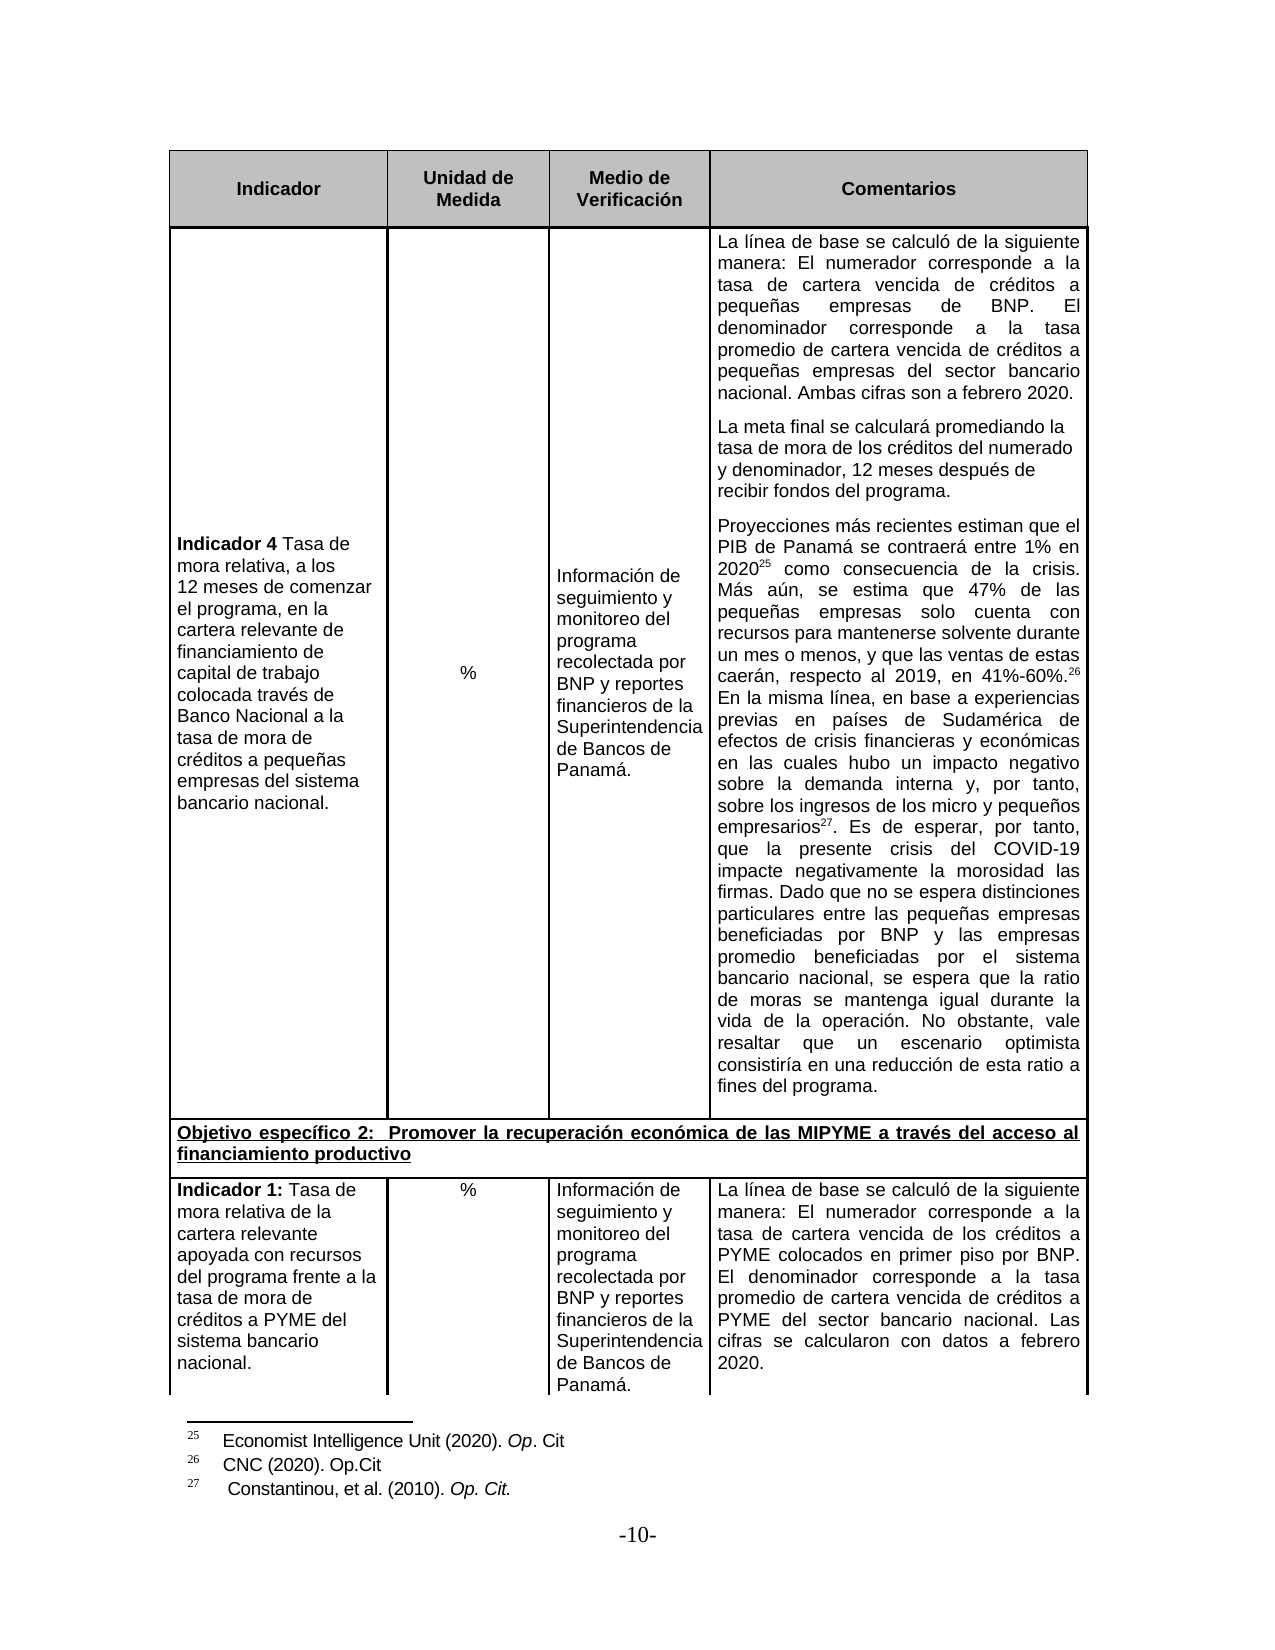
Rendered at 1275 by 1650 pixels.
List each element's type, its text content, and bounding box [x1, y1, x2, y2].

table_cell Objetivo específico 2: Promover la recuperación económica de las MIPYME a través del acceso al financiamiento productivo [171, 1120, 1086, 1177]
table_cell % [389, 1179, 548, 1395]
table_header Medio de Verificación [550, 151, 709, 226]
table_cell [171, 1179, 386, 1395]
table_header Comentarios [711, 151, 1087, 226]
table_cell La línea de base se calculó de la siguiente manera: El numerador corresponde a la tasa de cartera vencida de créditos a pequeñas empresas de BNP. El denominador corresponde a la tasa promedio de cartera vencida de créditos a pequeñas empresas del sector bancario nacional. Ambas cifras son a febrero 2020. La meta final se calculará promediando la tasa de mora de los créditos del numerado y denominador, 12 meses después de recibir fondos del programa. Proyecciones más recientes estiman que el PIB de Panamá se contraerá entre 1% en 2020 como consecuencia de la crisis. Más aún, se estima que 47% de las pequeñas empresas solo cuenta con recursos para mantenerse solvente durante un mes o menos, y que las ventas de estas caerán, respecto al 2019, en 41%-60%. En la misma línea, en base a experiencias previas en países de Sudamérica de efectos de crisis financieras y económicas en las cuales hubo un impacto negativo sobre la demanda interna y, por tanto, sobre los ingresos de los micro y pequeños empresarios. Es de esperar, por tanto, que la presente crisis del COVID-19 impacte negativamente la morosidad las firmas. Dado que no se espera distinciones particulares entre las pequeñas empresas beneficiadas por BNP y las empresas promedio beneficiadas por el sistema bancario nacional, se espera que la ratio de moras se mantenga igual durante la vida de la operación. No obstante, vale resaltar que un escenario optimista consistiría en una reducción de esta ratio a fines del programa. [711, 229, 1086, 1117]
table_header Unidad de Medida [388, 151, 549, 226]
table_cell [550, 1179, 709, 1395]
table_cell % [389, 229, 548, 1117]
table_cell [550, 229, 709, 1117]
table_header Indicador [170, 151, 387, 226]
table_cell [711, 1179, 1086, 1395]
table_cell Indicador 4 Tasa de mora relativa, a los 12 meses de comenzar el programa, en la cartera relevante de financiamiento de capital de trabajo colocada través de Banco Nacional a la tasa de mora de créditos a pequeñas empresas del sistema bancario nacional. [171, 229, 386, 1117]
